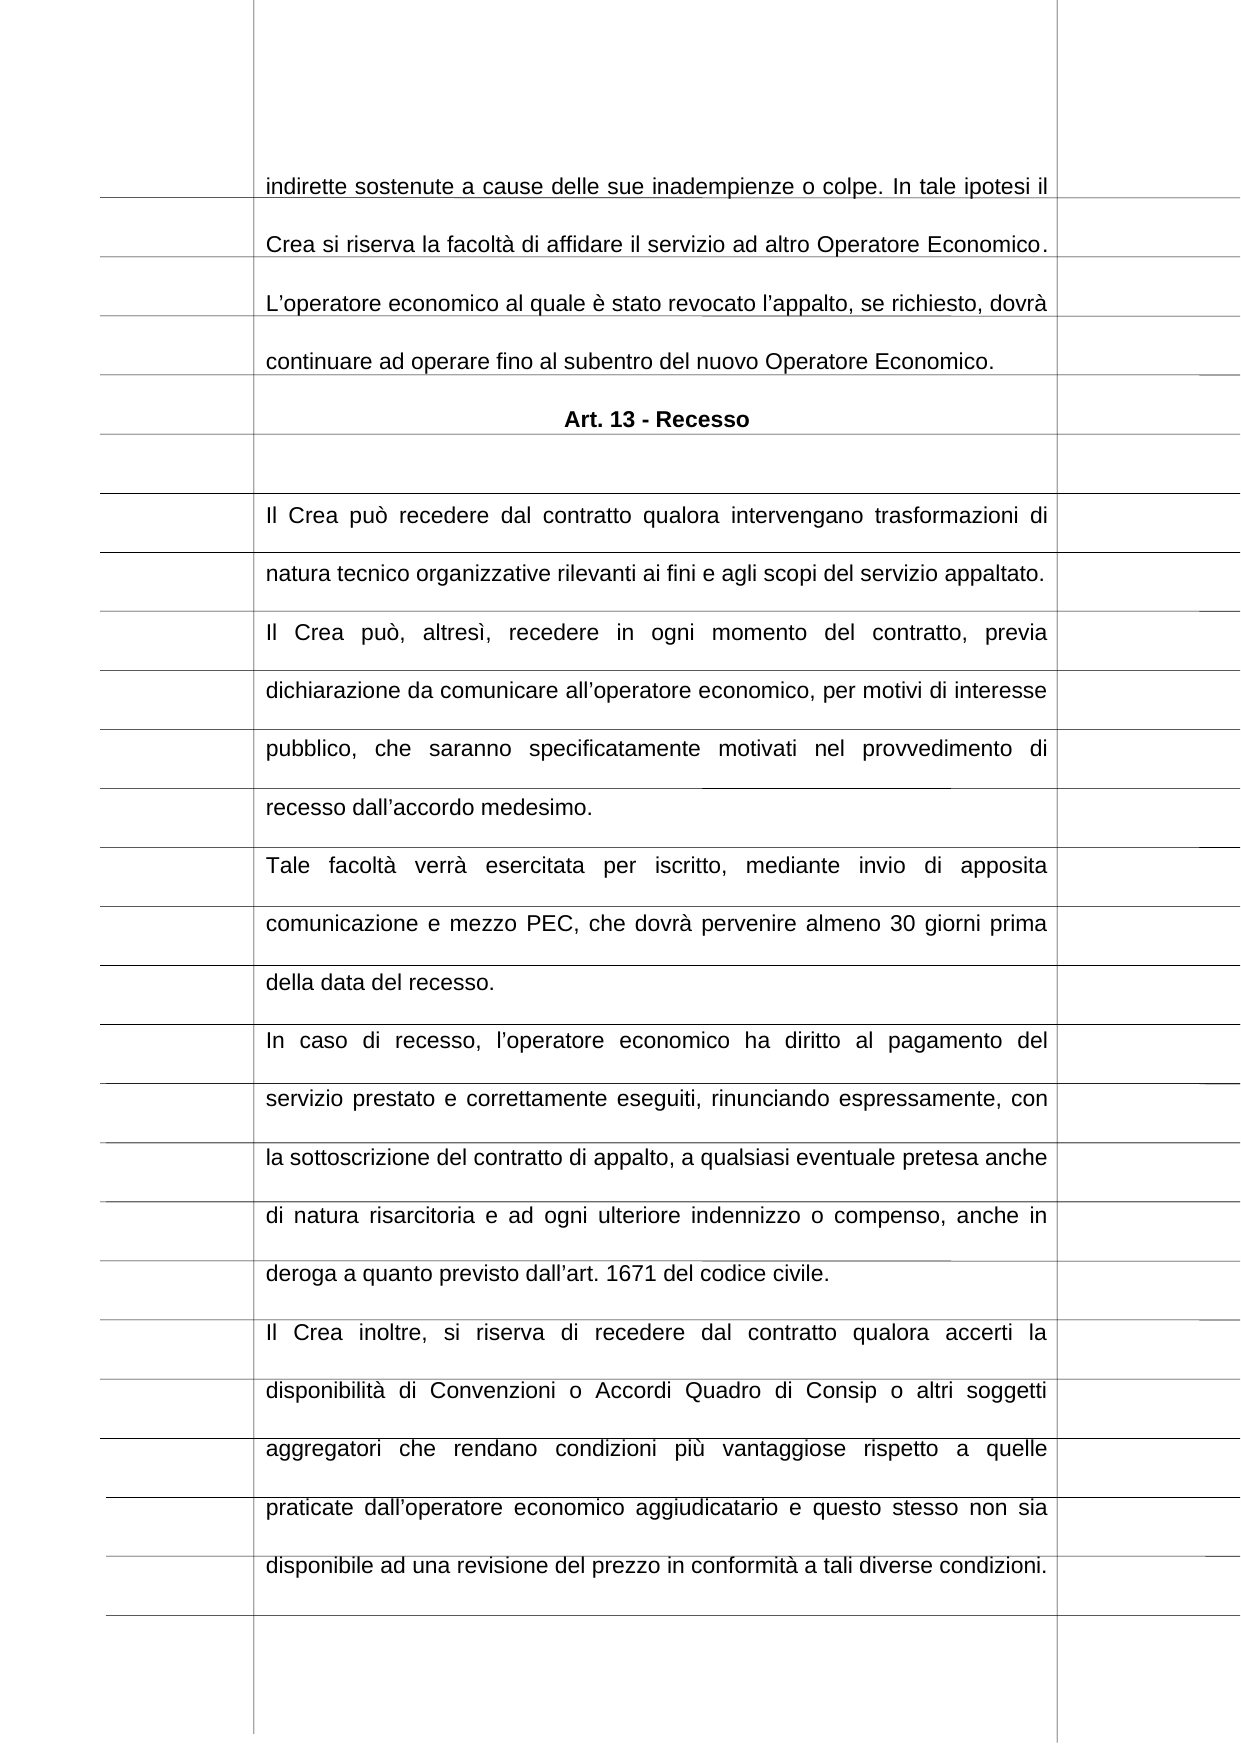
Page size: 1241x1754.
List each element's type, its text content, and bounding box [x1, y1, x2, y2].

text Il Crea inoltre, si riserva di recedere dal contratto qualora accerti la disponibilità di Convenzioni o Accordi Quadro di Consip o altri soggetti aggregatori che rendano condizioni più vantaggiose rispetto a quelle praticate dall’operatore economico aggiudicatario e questo stesso non sia disponibile ad una revisione del prezzo in conformità a tali diverse condizioni. [266, 1293, 1048, 1585]
text Tale facoltà verrà esercitata per iscritto, mediante invio di apposita comunicazione e mezzo PEC, che dovrà pervenire almeno 30 giorni prima della data del recesso. [266, 827, 1048, 1002]
text In caso di recesso, l’operatore economico ha diritto al pagamento del servizio prestato e correttamente eseguiti, rinunciando espressamente, con la sottoscrizione del contratto di appalto, a qualsiasi eventuale pretesa anche di natura risarcitoria e ad ogni ulteriore indennizzo o compenso, anche in deroga a quanto previsto dall’art. 1671 del codice civile. [266, 1002, 1048, 1293]
text Il Crea può recedere dal contratto qualora intervengano trasformazioni di natura tecnico organizzative rilevanti ai fini e agli scopi del servizio appaltato. [266, 477, 1048, 593]
text Art. 13 - Recesso [266, 381, 1048, 439]
text Il Crea può, altresì, recedere in ogni momento del contratto, previa dichiarazione da comunicare all’operatore economico, per motivi di interesse pubblico, che saranno specificatamente motivati nel provvedimento di recesso dall’accordo medesimo. [266, 593, 1048, 827]
